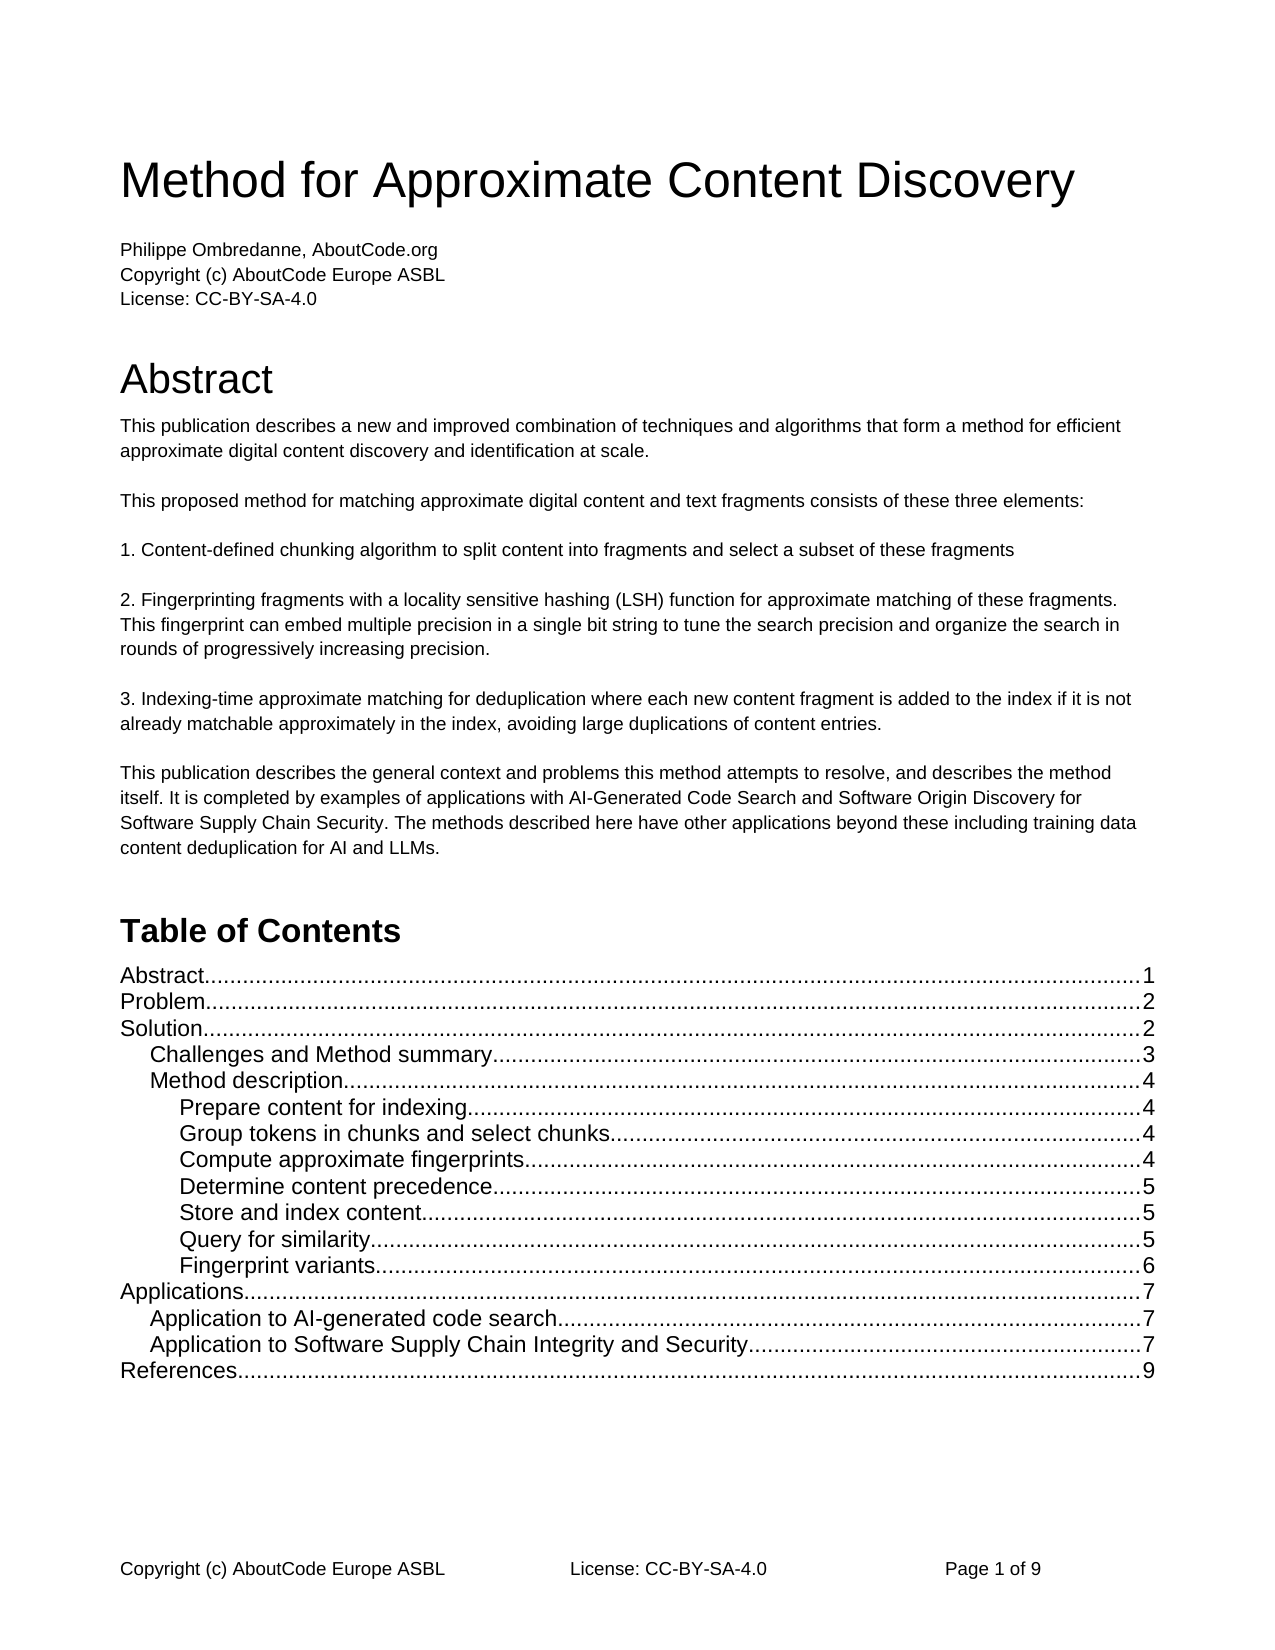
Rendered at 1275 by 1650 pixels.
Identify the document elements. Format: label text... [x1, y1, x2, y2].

text 2. Fingerprinting fragments with a locality sensitive hashing (LSH) function for approximate matching of these fragments. This fingerprint can embed multiple precision in a single bit string to tune the search precision and organize the search in rounds of progressively increasing precision. [120, 588, 1155, 660]
text This publication describes the general context and problems this method attempts to resolve, and describes the method itself. It is completed by examples of applications with AI-Generated Code Search and Software Origin Discovery for Software Supply Chain Security. The methods described here have other applications beyond these including training data content deduplication for AI and LLMs. [120, 762, 1155, 858]
text Philippe Ombredanne, AboutCode.org Copyright (c) AboutCode Europe ASBL [120, 238, 1155, 285]
text 3. Indexing-time approximate matching for deduplication where each new content fragment is added to the index if it is not already matchable approximately in the index, avoiding large duplications of content entries. [120, 688, 1155, 734]
text This publication describes a new and improved combination of techniques and algorithms that form a method for efficient approximate digital content discovery and identification at scale. [120, 415, 1155, 461]
subtitle Abstract [120, 354, 1155, 402]
text License: CC-BY-SA-4.0 [120, 288, 1155, 310]
title Method for Approximate Content Discovery [120, 150, 1155, 207]
text 1. Content-defined chunking algorithm to split content into fragments and select a subset of these fragments [120, 539, 1155, 561]
text This proposed method for matching approximate digital content and text fragments consists of these three elements: [120, 489, 1155, 511]
